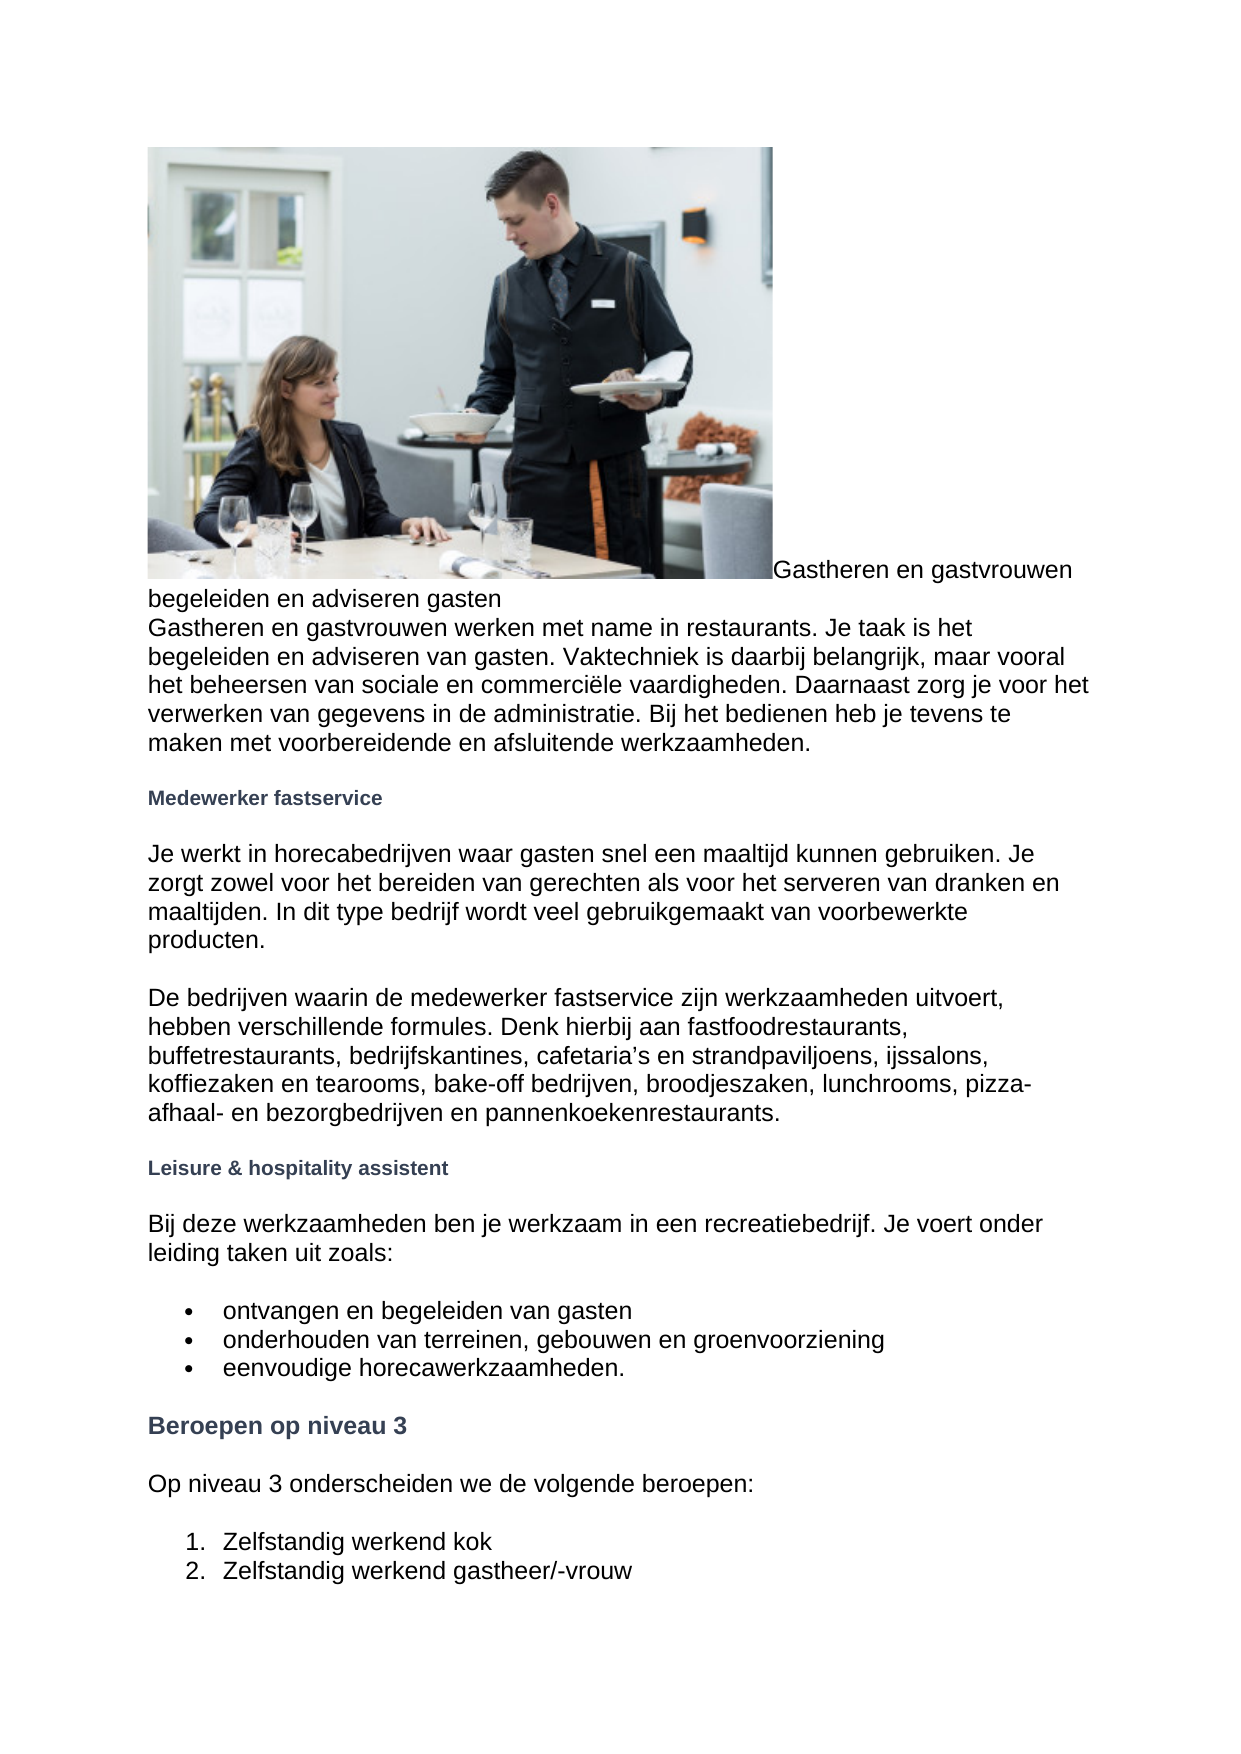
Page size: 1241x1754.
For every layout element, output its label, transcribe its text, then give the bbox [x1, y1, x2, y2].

text Beroepen op niveau 3 [148, 1411, 1093, 1440]
list ontvangen en begeleiden van gasten [185, 1296, 1093, 1324]
text Op niveau 3 onderscheiden we de volgende beroepen: [148, 1469, 1093, 1498]
text Gastheren en gastvrouwen werken met name in restaurants. Je taak is het begeleiden en adviseren van gasten. Vaktechniek is daarbij belangrijk, maar vooral het beheersen van sociale en commerciële vaardigheden. Daarnaast zorg je voor het verwerken van gegevens in de administratie. Bij het bedienen heb je tevens te maken met voorbereidende en afsluitende werkzaamheden. [148, 613, 1093, 757]
list Zelfstandig werkend kok [185, 1527, 1093, 1556]
text Je werkt in horecabedrijven waar gasten snel een maaltijd kunnen gebruiken. Je zorgt zowel voor het bereiden van gerechten als voor het serveren van dranken en maaltijden. In dit type bedrijf wordt veel gebruikgemaakt van voorbewerkte producten. [148, 839, 1093, 954]
text De bedrijven waarin de medewerker fastservice zijn werkzaamheden uitvoert, hebben verschillende formules. Denk hierbij aan fastfoodrestaurants, buffetrestaurants, bedrijfskantines, cafetaria’s en strandpaviljoens, ijssalons, koffiezaken en tearooms, bake-off bedrijven, broodjeszaken, lunchrooms, pizza-afhaal- en bezorgbedrijven en pannenkoekenrestaurants. [148, 983, 1093, 1127]
list onderhouden van terreinen, gebouwen en groenvoorziening [185, 1324, 1093, 1353]
text Medewerker fastservice [148, 786, 1093, 810]
picture [147, 147, 773, 579]
list eenvoudige horecawerkzaamheden. [185, 1353, 1093, 1382]
text Leisure & hospitality assistent [148, 1156, 1093, 1180]
text Bij deze werkzaamheden ben je werkzaam in een recreatiebedrijf. Je voert onder leiding taken uit zoals: [148, 1209, 1093, 1267]
list Zelfstandig werkend gastheer/-vrouw [185, 1556, 1093, 1584]
